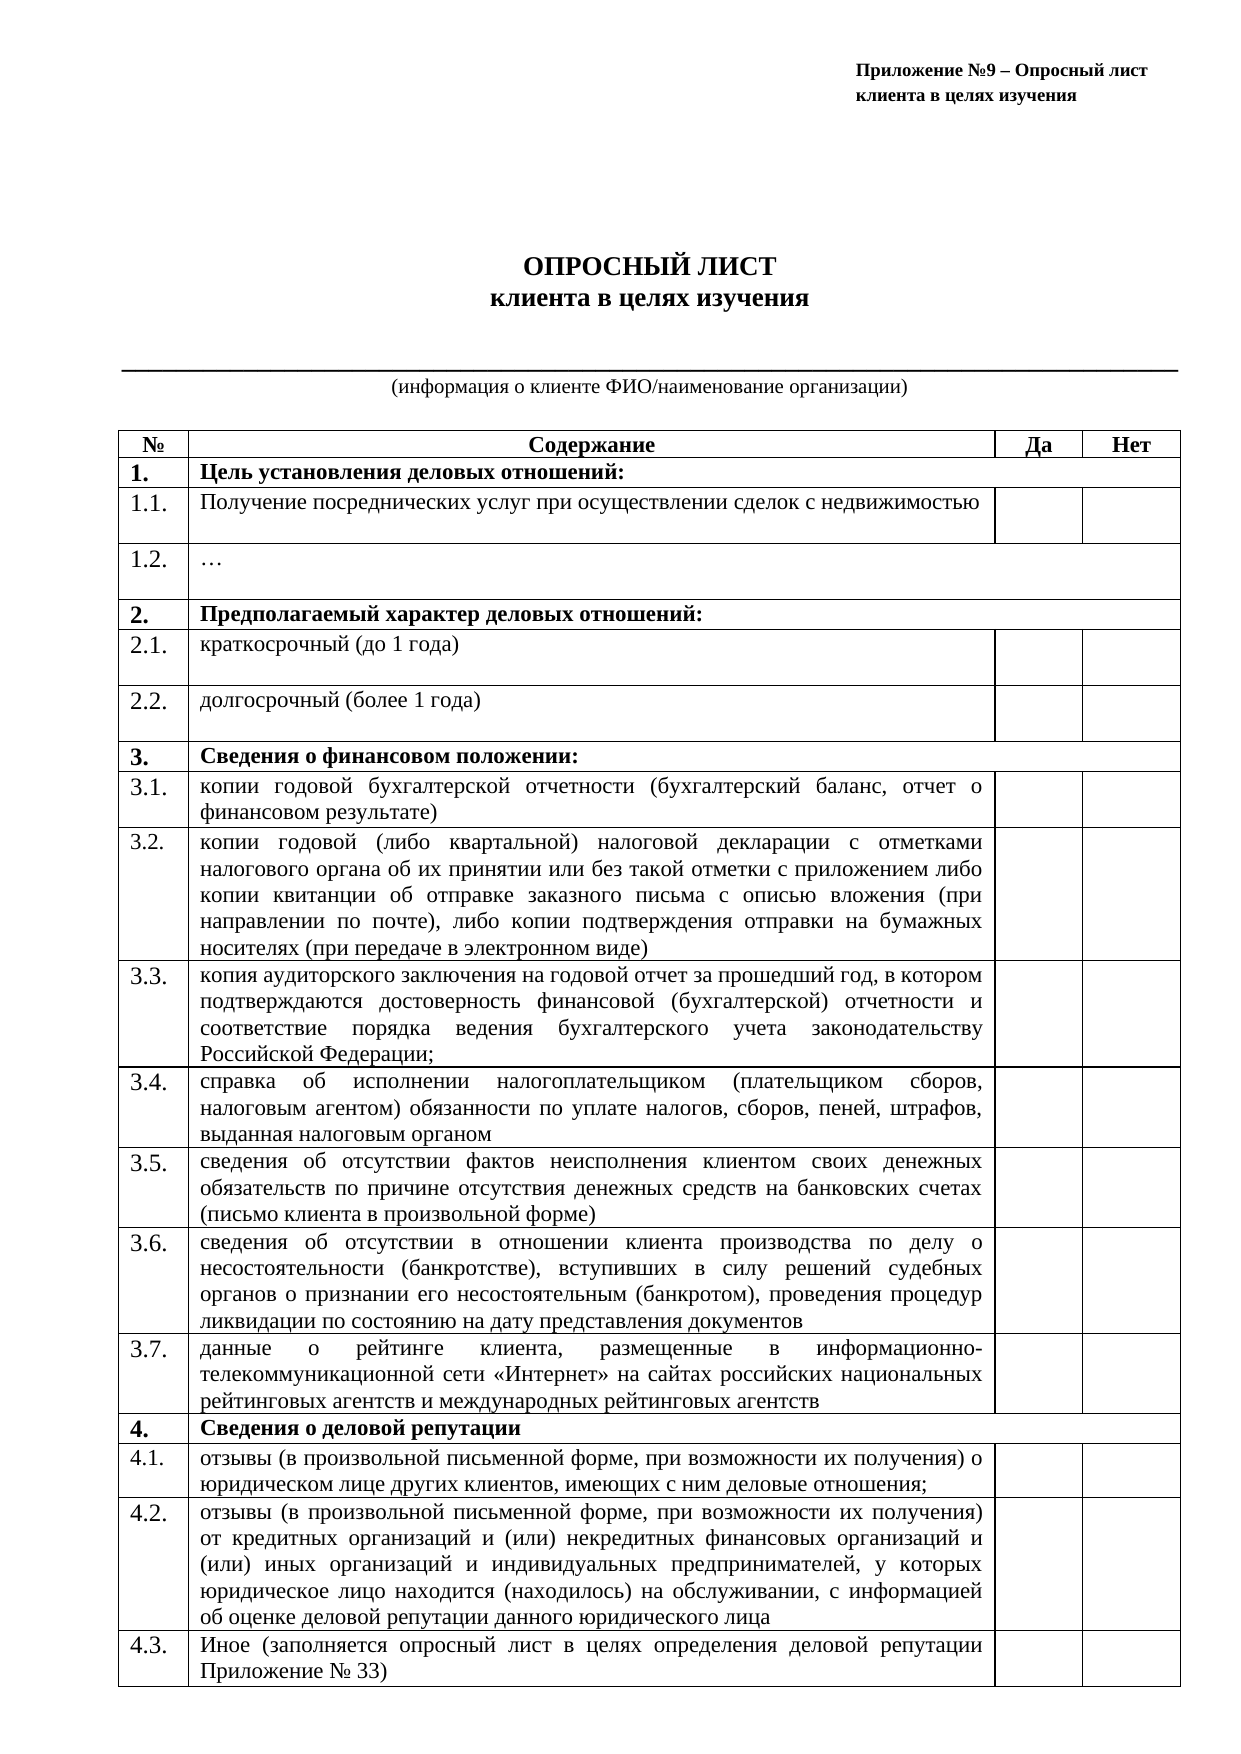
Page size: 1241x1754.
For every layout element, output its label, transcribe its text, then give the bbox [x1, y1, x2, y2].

table_cell [1083, 772, 1180, 827]
table_cell [996, 772, 1082, 827]
table_cell отзывы (в произвольной письменной форме, при возможности их получения) о юридическом лице других клиентов, имеющих с ним деловые отношения; [189, 1444, 994, 1497]
table_cell [1083, 1334, 1180, 1413]
table_cell [119, 488, 188, 543]
table_cell Иное (заполняется опросный лист в целях определения деловой репутации Приложение № 33) [189, 1631, 994, 1686]
table_cell [996, 961, 1082, 1066]
table_cell [996, 1228, 1082, 1333]
table_cell [119, 742, 188, 771]
table_cell [996, 1444, 1082, 1497]
table_cell [119, 1414, 188, 1443]
table_cell Получение посреднических услуг при осуществлении сделок с недвижимостью [189, 488, 994, 543]
table_cell [996, 686, 1082, 741]
table_cell [119, 1068, 188, 1147]
table_cell справка об исполнении налогоплательщиком (плательщиком сборов, налоговым агентом) обязанности по уплате налогов, сборов, пеней, штрафов, выданная налоговым органом [189, 1068, 994, 1147]
table_cell [119, 630, 188, 685]
table_cell [119, 686, 188, 741]
table_cell [1083, 686, 1180, 741]
table_header Нет [1083, 431, 1180, 457]
table_cell 3.2. [119, 828, 188, 960]
table_cell [996, 630, 1082, 685]
table_cell Сведения о деловой репутации [189, 1414, 1180, 1443]
table_cell долгосрочный (более 1 года) [189, 686, 994, 741]
table_cell Предполагаемый характер деловых отношений: [189, 600, 1180, 629]
table_cell копия аудиторского заключения на годовой отчет за прошедший год, в котором подтверждаются достоверность финансовой (бухгалтерской) отчетности и соответствие порядка ведения бухгалтерского учета законодательству Российской Федерации; [189, 961, 994, 1066]
table_cell Цель установления деловых отношений: [189, 458, 1180, 487]
text ОПРОСНЫЙ ЛИСТ [118, 250, 1181, 281]
table_cell [996, 1148, 1082, 1227]
table_cell Сведения о финансовом положении: [189, 742, 1180, 771]
table_cell [1083, 961, 1180, 1066]
table_cell [996, 488, 1082, 543]
table_cell [1083, 1631, 1180, 1686]
table_cell [996, 828, 1082, 960]
table_cell сведения об отсутствии фактов неисполнения клиентом своих денежных обязательств по причине отсутствия денежных средств на банковских счетах (письмо клиента в произвольной форме) [189, 1148, 994, 1227]
table_cell [1083, 488, 1180, 543]
table_cell копии годовой бухгалтерской отчетности (бухгалтерский баланс, отчет о финансовом результате) [189, 772, 994, 827]
table_header № [119, 431, 188, 457]
table_cell [996, 1631, 1082, 1686]
table_cell [119, 1631, 188, 1686]
table_cell [119, 1148, 188, 1227]
table_cell сведения об отсутствии в отношении клиента производства по делу о несостоятельности (банкротстве), вступивших в силу решений судебных органов о признании его несостоятельным (банкротом), проведения процедур ликвидации по состоянию на дату представления документов [189, 1228, 994, 1333]
table_cell краткосрочный (до 1 года) [189, 630, 994, 685]
table_cell [119, 1498, 188, 1629]
table_cell [119, 600, 188, 629]
table_cell [119, 961, 188, 1066]
table_cell копии годовой (либо квартальной) налоговой декларации с отметками налогового органа об их принятии или без такой отметки с приложением либо копии квитанции об отправке заказного письма с описью вложения (при направлении по почте), либо копии подтверждения отправки на бумажных носителях (при передаче в электронном виде) [189, 828, 994, 960]
table_cell [1083, 630, 1180, 685]
table_cell отзывы (в произвольной письменной форме, при возможности их получения) от кредитных организаций и (или) некредитных финансовых организаций и (или) иных организаций и индивидуальных предпринимателей, у которых юридическое лицо находится (находилось) на обслуживании, с информацией об оценке деловой репутации данного юридического лица [189, 1498, 994, 1629]
text клиента в целях изучения [118, 281, 1181, 312]
table_cell [996, 1334, 1082, 1413]
table_cell [1083, 1228, 1180, 1333]
table_cell [119, 1228, 188, 1333]
table_cell [119, 544, 188, 599]
table_cell … [189, 544, 1180, 599]
table_cell [119, 458, 188, 487]
table_cell [1083, 1148, 1180, 1227]
text Приложение №9 – Опросный лист клиента в целях изучения [856, 59, 1181, 105]
table_cell 4.1. [119, 1444, 188, 1497]
table_header Содержание [189, 431, 994, 457]
text (информация о клиенте ФИО/наименование организации) [118, 374, 1181, 398]
table_cell [1083, 1444, 1180, 1497]
table_cell [119, 772, 188, 827]
table_cell [996, 1498, 1082, 1629]
table_cell [1083, 1068, 1180, 1147]
table_cell [996, 1068, 1082, 1147]
table_cell данные о рейтинге клиента, размещенные в информационно-телекоммуникационной сети «Интернет» на сайтах российских национальных рейтинговых агентств и международных рейтинговых агентств [189, 1334, 994, 1413]
table_header Да [996, 431, 1082, 457]
table_cell [1083, 1498, 1180, 1629]
table_cell [1083, 828, 1180, 960]
text ______________________________________________________________________________ [118, 343, 1181, 374]
table_cell [119, 1334, 188, 1413]
